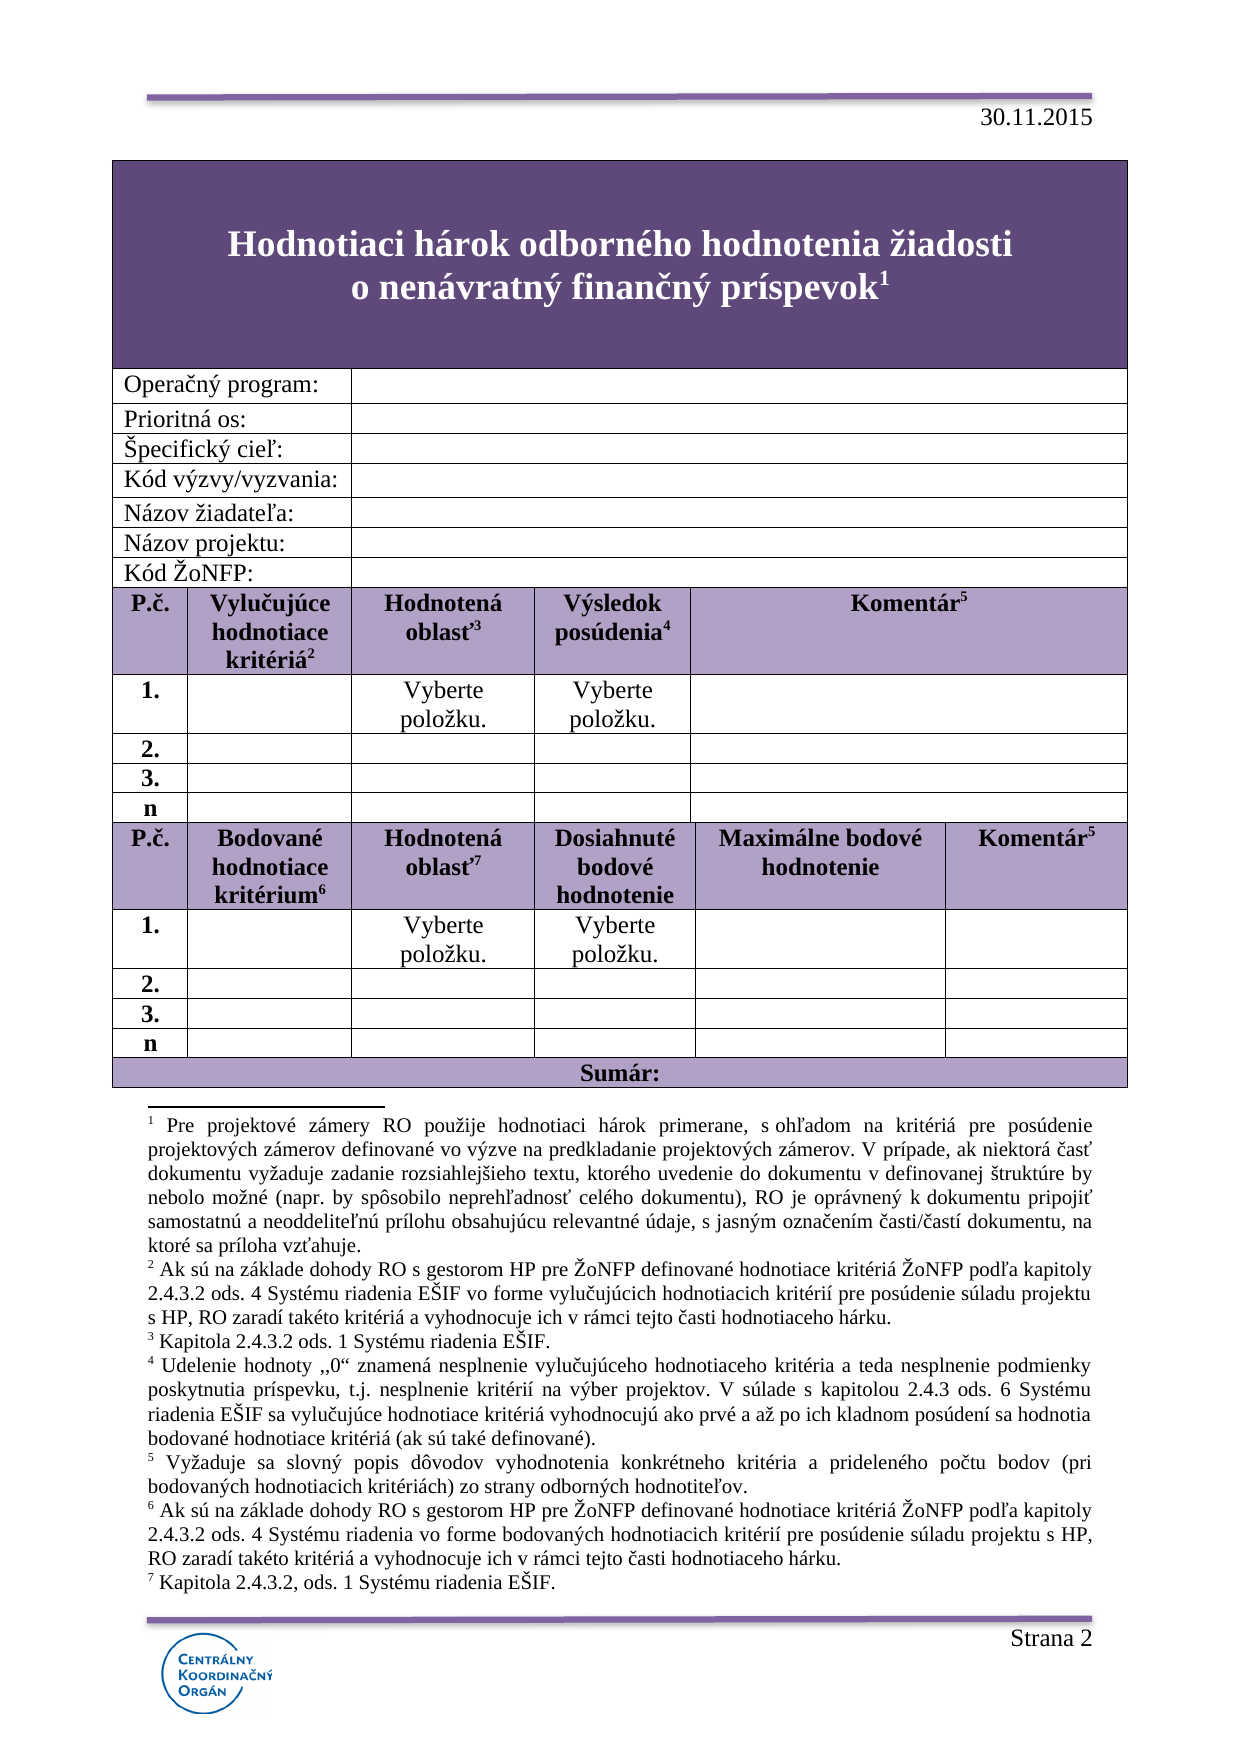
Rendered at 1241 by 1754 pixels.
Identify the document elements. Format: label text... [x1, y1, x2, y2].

table_cell Názov žiadateľa: [113, 498, 351, 527]
table_cell P.č. [113, 823, 187, 909]
table_cell Názov projektu: [113, 528, 351, 557]
table_cell [696, 910, 945, 968]
table_cell [352, 528, 1127, 557]
table_cell Kód výzvy/vyzvania: [113, 464, 351, 497]
table_cell [691, 675, 1127, 733]
table_cell 1. [113, 910, 187, 968]
table_cell Operačný program: [113, 369, 351, 403]
table_cell [535, 734, 690, 762]
table_cell [188, 1029, 351, 1057]
table_cell [352, 764, 534, 792]
table_cell Výsledok posúdenia [535, 588, 690, 674]
table_cell [352, 434, 1127, 463]
table_cell [352, 498, 1127, 527]
table_cell [188, 734, 351, 762]
table_cell Hodnotená oblasť [352, 588, 534, 674]
table_cell Hodnotená oblasť [352, 823, 534, 909]
table_cell [535, 793, 690, 822]
table_cell [535, 1029, 695, 1057]
table_cell Kód ŽoNFP: [113, 558, 351, 587]
table_cell [535, 999, 695, 1027]
table_cell [188, 764, 351, 792]
table_cell [352, 999, 534, 1027]
table_cell [188, 675, 351, 733]
table_cell [352, 369, 1127, 403]
table_cell 3. [113, 764, 187, 792]
table_cell [188, 910, 351, 968]
table_cell [535, 969, 695, 998]
table_cell [696, 999, 945, 1027]
table_cell [535, 764, 690, 792]
table_cell [352, 404, 1127, 433]
table_cell Komentár5 [946, 823, 1127, 909]
table_cell [352, 464, 1127, 497]
table_cell [691, 793, 1127, 822]
table_cell [696, 1029, 945, 1057]
table_cell Maximálne bodové hodnotenie [696, 823, 945, 909]
table_cell [352, 558, 1127, 587]
table_cell [946, 999, 1127, 1027]
table_cell [188, 999, 351, 1027]
table_cell [352, 793, 534, 822]
table_cell Dosiahnuté bodové hodnotenie [535, 823, 695, 909]
table_cell 3. [113, 999, 187, 1027]
table_cell [352, 734, 534, 762]
table_cell Špecifický cieľ: [113, 434, 351, 463]
table_cell [946, 910, 1127, 968]
table_cell [352, 969, 534, 998]
table_cell n [113, 1029, 187, 1057]
table_cell 2. [113, 734, 187, 762]
table_cell [691, 764, 1127, 792]
table_cell [946, 1029, 1127, 1057]
table_cell [696, 969, 945, 998]
table_cell 2. [113, 969, 187, 998]
table_cell Prioritná os: [113, 404, 351, 433]
table_cell Bodované hodnotiace kritérium [188, 823, 351, 909]
table_cell P.č. [113, 588, 187, 674]
table_cell Komentár [691, 588, 1127, 674]
table_cell Vylučujúce hodnotiace kritériá [188, 588, 351, 674]
table_cell Sumár: [113, 1058, 1127, 1087]
picture [159, 1631, 272, 1713]
table_cell [188, 969, 351, 998]
table_cell [691, 734, 1127, 762]
table_cell [352, 1029, 534, 1057]
table_header Hodnotiaci hárok odborného hodnotenia žiadosti o nenávratný finančný príspevok [113, 161, 1127, 368]
table_cell [946, 969, 1127, 998]
table_cell [188, 793, 351, 822]
table_cell n [113, 793, 187, 822]
table_cell 1. [113, 675, 187, 733]
